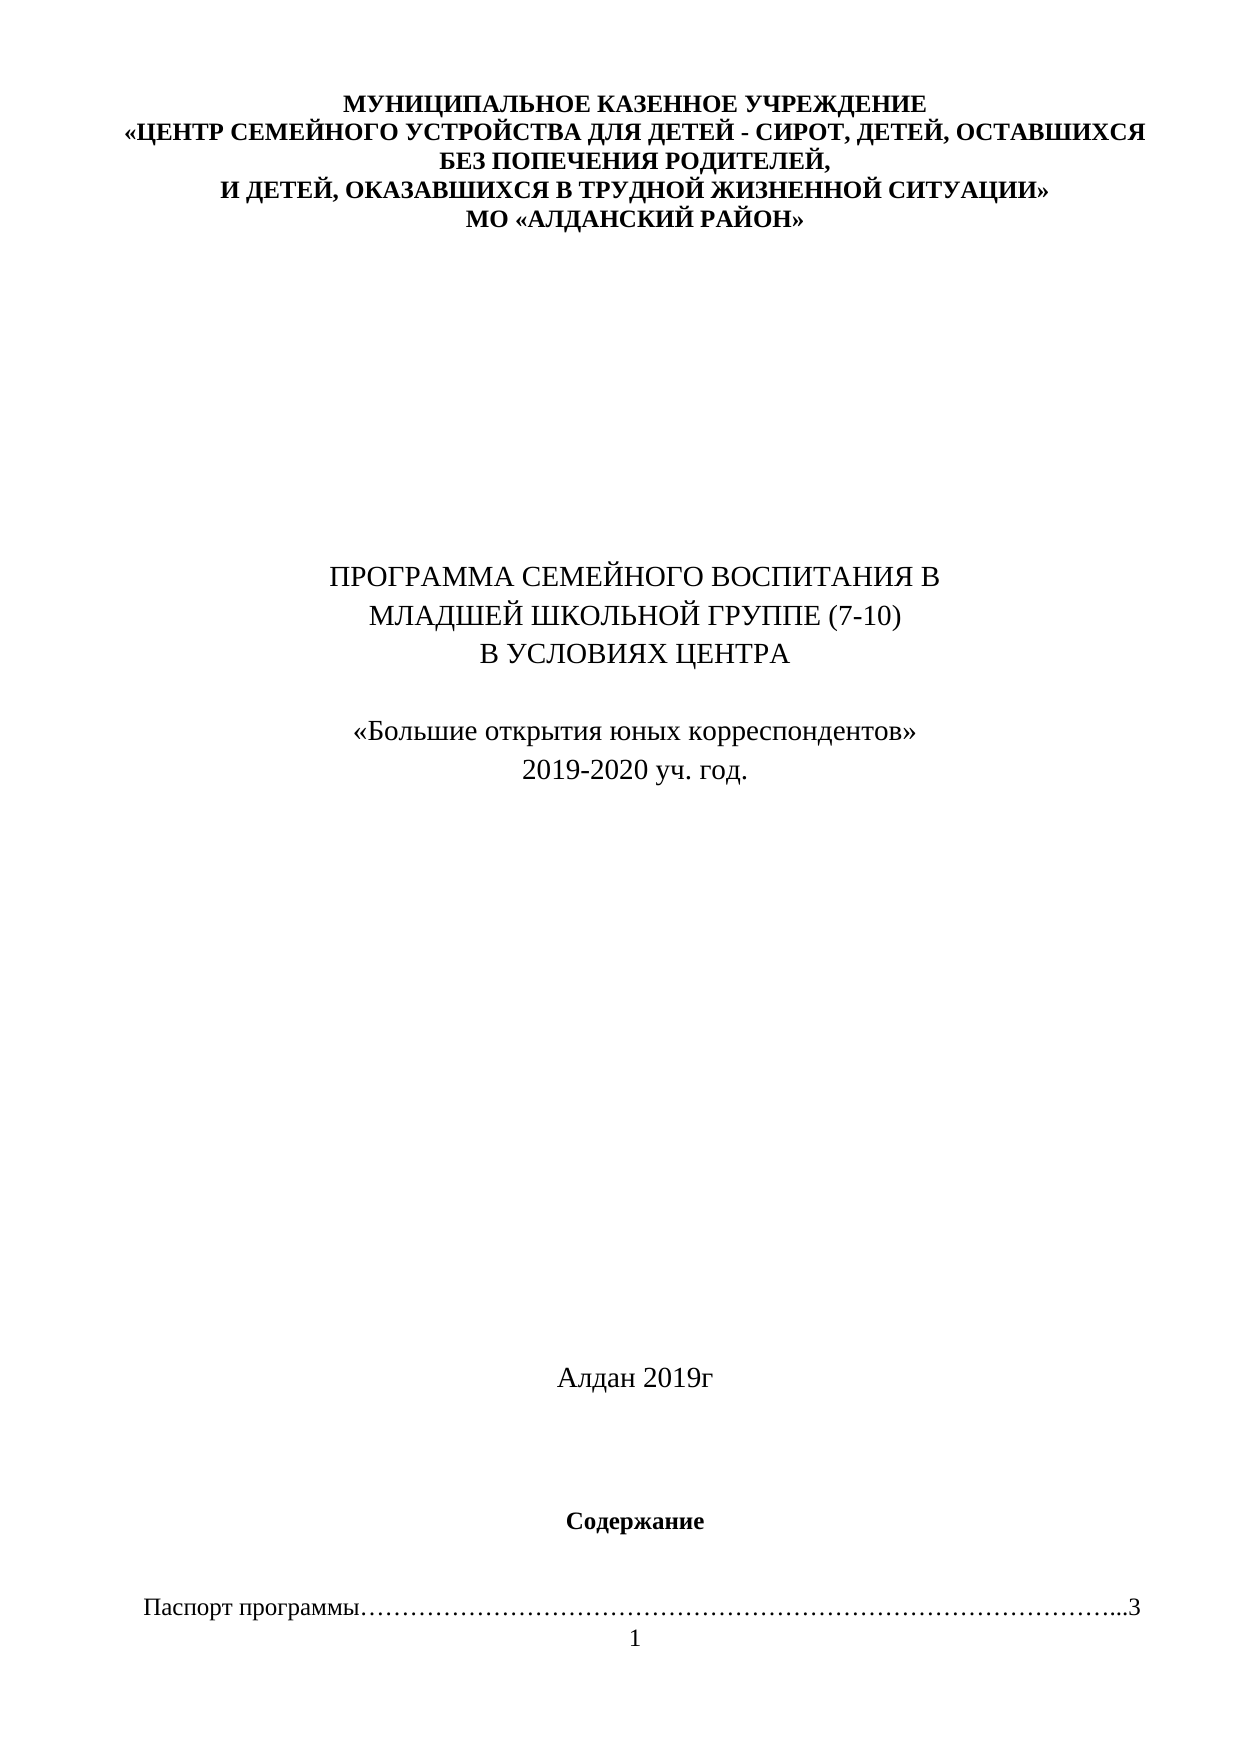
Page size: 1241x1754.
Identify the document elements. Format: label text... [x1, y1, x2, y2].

text МО «АЛДАНСКИЙ РАЙОН» [118, 204, 1152, 261]
text ПРОГРАММА СЕМЕЙНОГО ВОСПИТАНИЯ В [118, 559, 1152, 593]
text МУНИЦИПАЛЬНОЕ КАЗЕННОЕ УЧРЕЖДЕНИЕ [118, 89, 1152, 117]
text МЛАДШЕЙ ШКОЛЬНОЙ ГРУППЕ (7-10) [118, 598, 1152, 631]
text «ЦЕНТР СЕМЕЙНОГО УСТРОЙСТВА ДЛЯ ДЕТЕЙ - СИРОТ, ДЕТЕЙ, ОСТАВШИХСЯ БЕЗ ПОПЕЧЕНИЯ РОДИТЕЛЕЙ, [118, 117, 1152, 175]
text Алдан 2019г [118, 1360, 1152, 1394]
text 2019-2020 уч. год. [118, 752, 1152, 785]
text Содержание [118, 1506, 1152, 1534]
text «Большие открытия юных корреспондентов» [118, 713, 1152, 747]
text Паспорт программы………………………………………………………………………………...3 [118, 1592, 1152, 1621]
text И ДЕТЕЙ, ОКАЗАВШИХСЯ В ТРУДНОЙ ЖИЗНЕННОЙ СИТУАЦИИ» [118, 175, 1152, 204]
text В УСЛОВИЯХ ЦЕНТРА [118, 636, 1152, 670]
